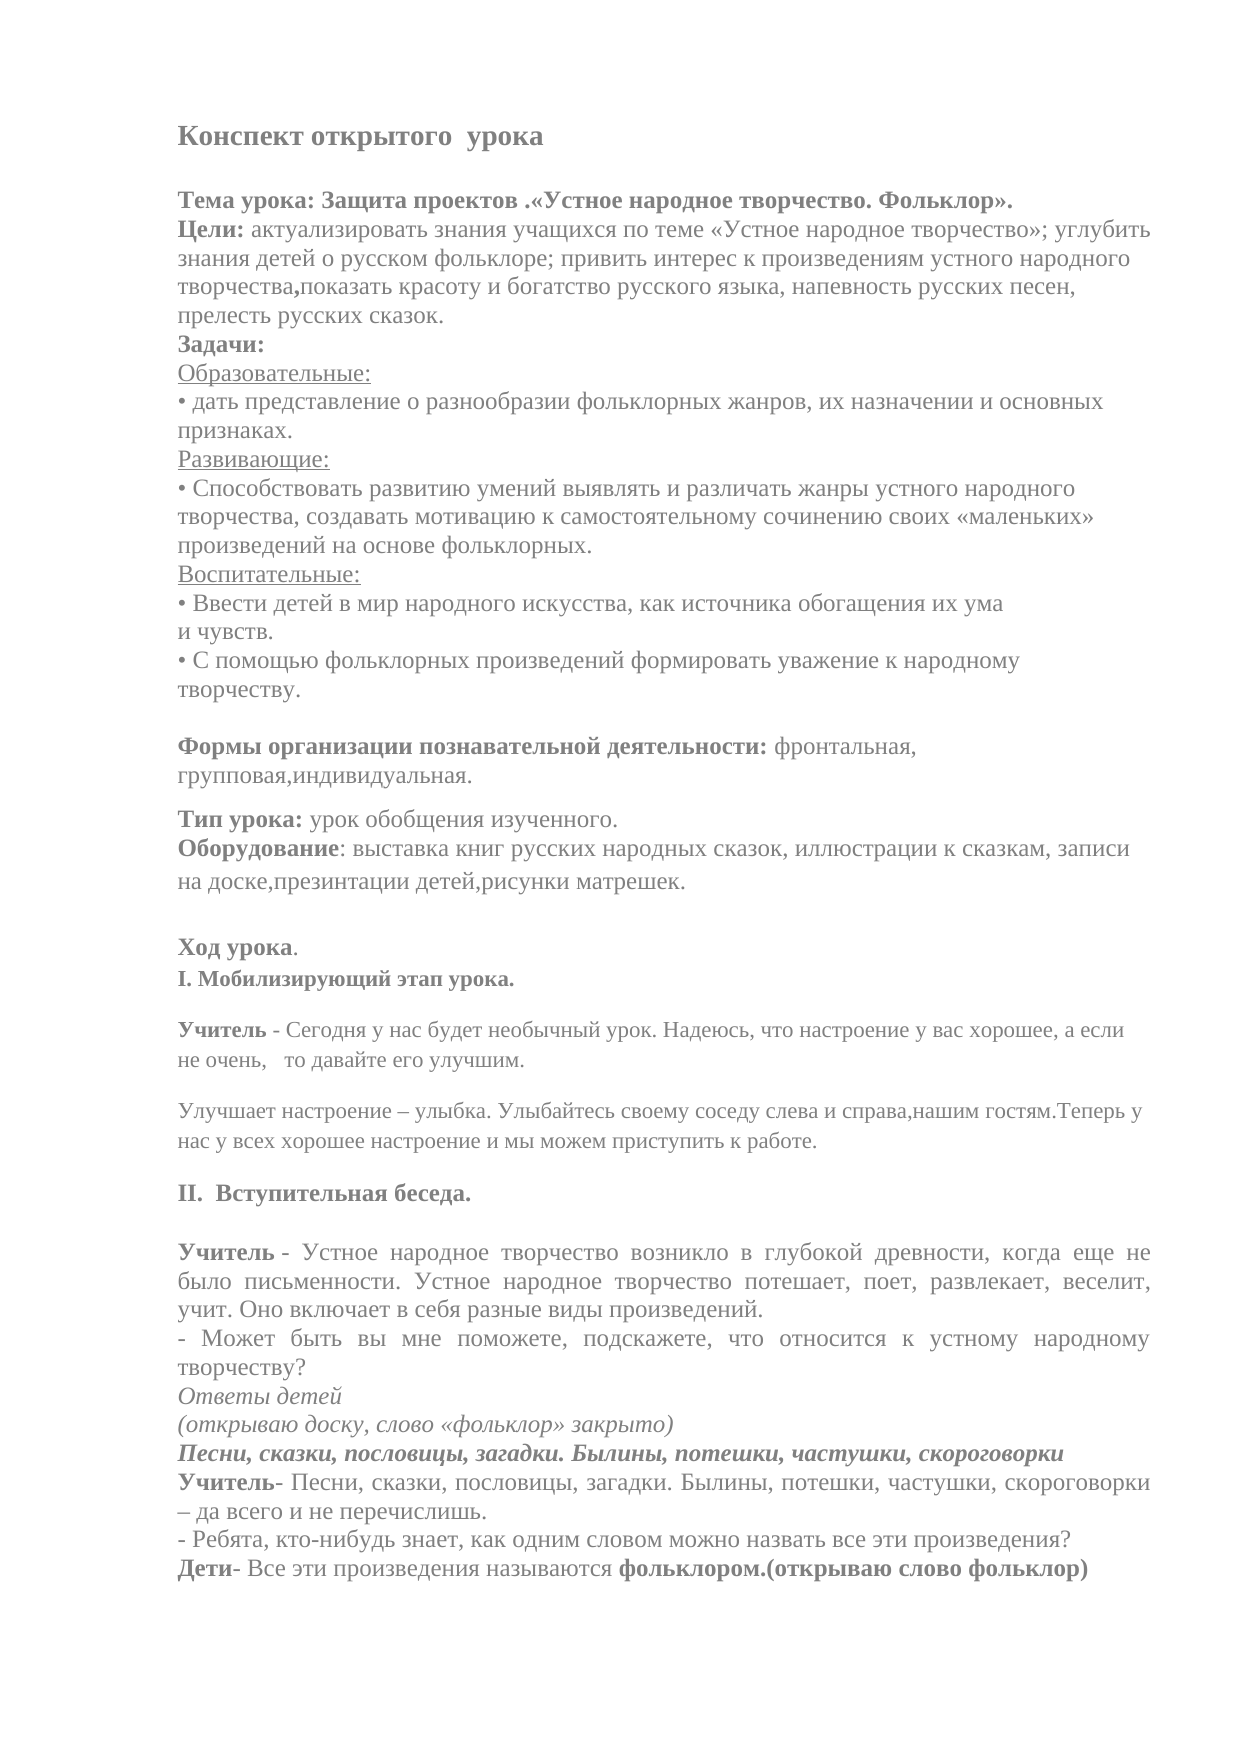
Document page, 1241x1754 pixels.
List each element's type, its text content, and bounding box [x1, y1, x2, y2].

text Песни, сказки, пословицы, загадки. Былины, потешки, частушки, скороговорки [177, 1438, 1152, 1467]
text Тип урока: урок обобщения изученного. [177, 804, 1152, 833]
text Дети- Все эти произведения называются фольклором.(открываю слово фольклор) [177, 1553, 1152, 1582]
text Тема урока: Защита проектов .«Устное народное творчество. Фольклор». [177, 185, 1152, 214]
text Цели: актуализировать знания учащихся по теме «Устное народное творчество»; углубить знания детей о русском фольклоре; привить интерес к произведениям устного народного творчества,показать красоту и богатство русского языка, напевность русских песен, прелесть русских сказок. Задачи: Образовательные: • дать представление о разнообразии фольклорных жанров, их назначении и основных признаках. Развивающие: • Способствовать развитию умений выявлять и различать жанры устного народного творчества, создавать мотивацию к самостоятельному сочинению своих «маленьких» произведений на основе фольклорных. Воспитательные: • Ввести детей в мир народного искусства, как источника обогащения их ума и чувств. • С помощью фольклорных произведений формировать уважение к народному творчеству. Формы организации познавательной деятельности: фронтальная, групповая,индивидуальная. [177, 214, 1152, 789]
text - Может быть вы мне поможете, подскажете, что относится к устному народному творчеству? [177, 1323, 1152, 1381]
text II. Вступительная беседа. [177, 1178, 1152, 1207]
text Учитель- Песни, сказки, пословицы, загадки. Былины, потешки, частушки, скороговорки – да всего и не перечислишь. [177, 1467, 1152, 1524]
text Учитель - Сегодня у нас будет необычный урок. Надеюсь, что настроение у вас хорошее, а если не очень, то давайте его улучшим. [177, 1016, 1152, 1073]
text - Ребята, кто-нибудь знает, как одним словом можно назвать все эти произведения? [177, 1524, 1152, 1553]
text Ответы детей [177, 1381, 1152, 1409]
text Улучшает настроение – улыбка. Улыбайтесь своему соседу слева и справа,нашим гостям.Теперь у нас у всех хорошее настроение и мы можем приступить к работе. [177, 1097, 1152, 1154]
text (открываю доску, слово «фольклор» закрыто) [177, 1409, 1152, 1438]
text Оборудование: выставка книг русских народных сказок, иллюстрации к сказкам, записи на доске,презинтации детей,рисунки матрешек. Ход урока. I. Мобилизирующий этап урока. [177, 833, 1152, 991]
text Учитель - Устное народное творчество возникло в глубокой древности, когда еще не было письменности. Устное народное творчество потешает, поет, развлекает, веселит, учит. Оно включает в себя разные виды произведений. [177, 1237, 1152, 1323]
text Конспект открытого урока [177, 118, 1152, 152]
